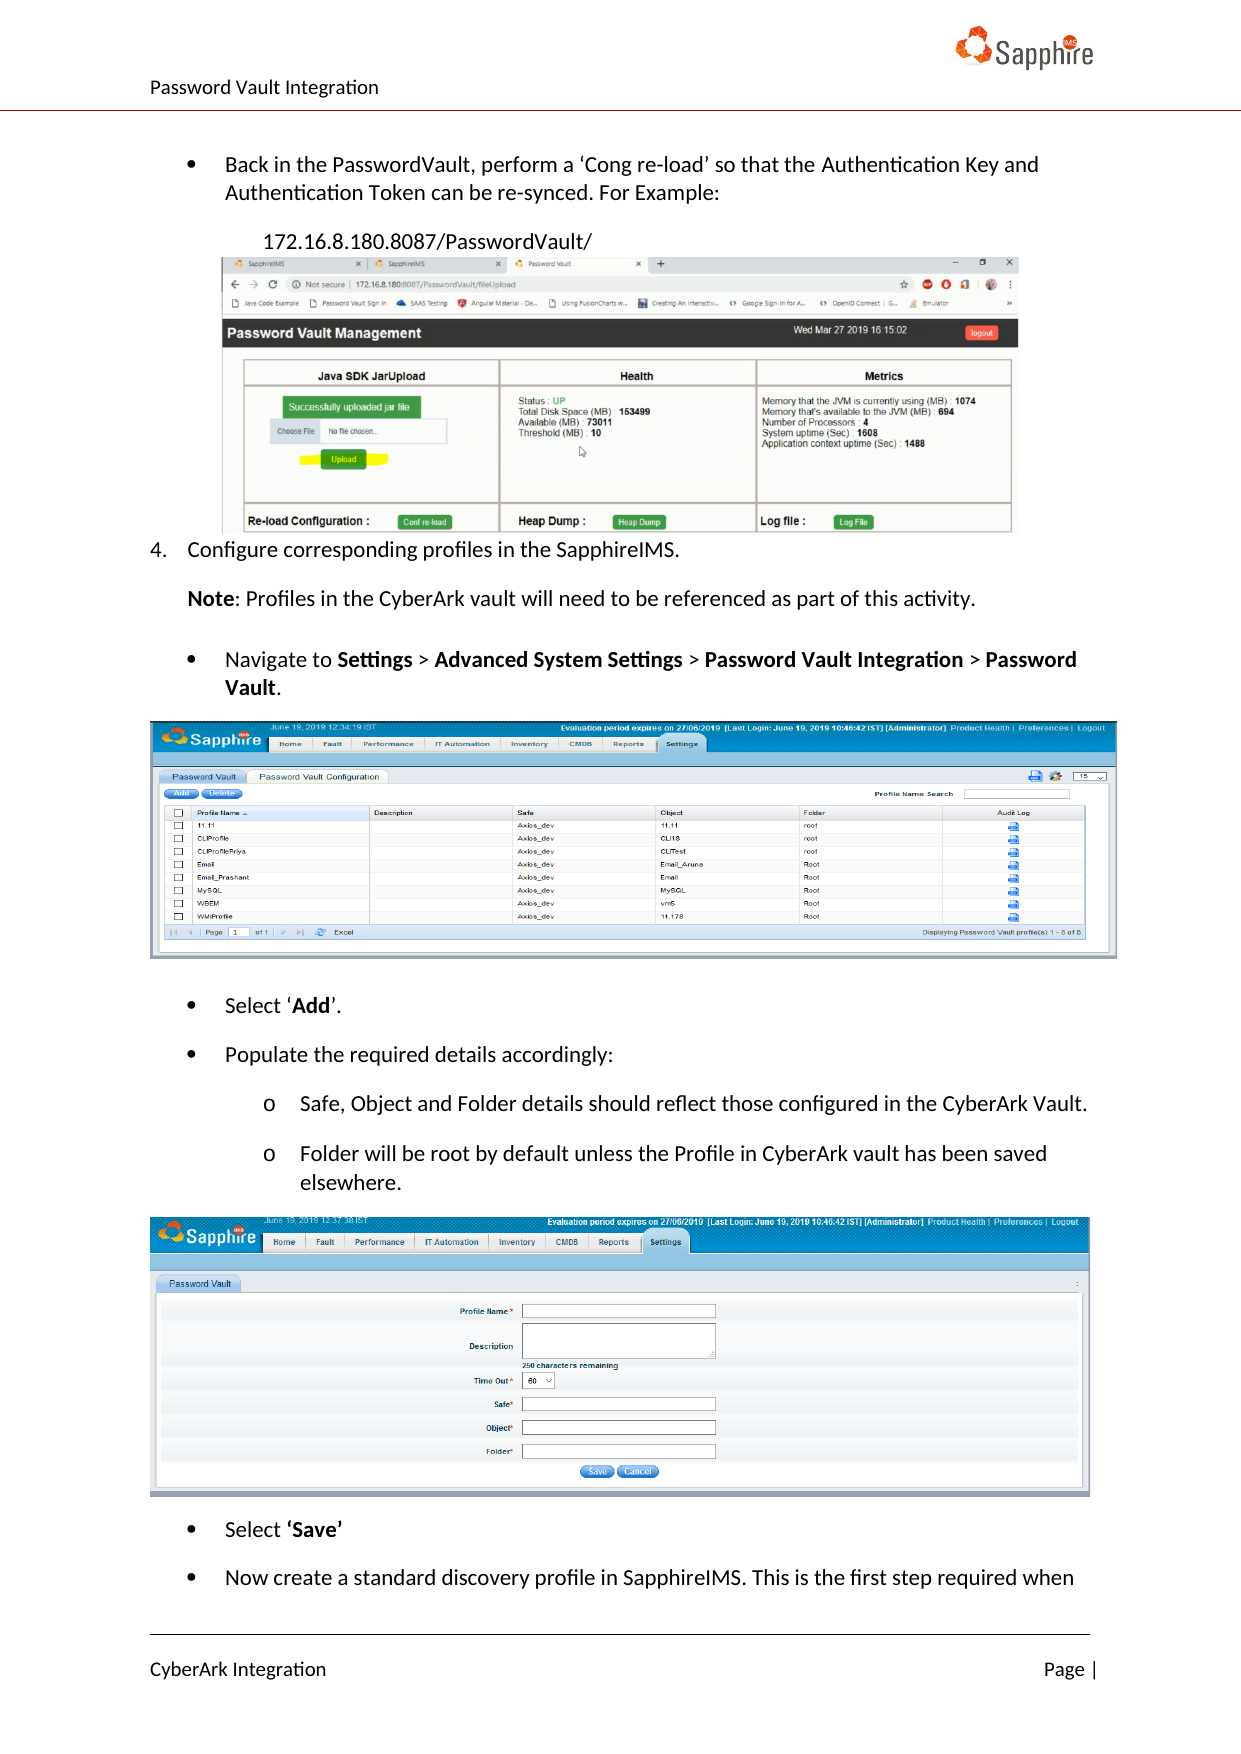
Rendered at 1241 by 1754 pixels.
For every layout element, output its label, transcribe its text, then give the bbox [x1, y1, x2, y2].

picture [172, 1232, 183, 1241]
picture [199, 1235, 205, 1242]
list Populate the required details accordingly: [187, 1040, 1090, 1068]
list Folder will be root by default unless the Profile in CyberArk vault has been saved elsewhere. [262, 1139, 1090, 1196]
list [187, 1563, 1090, 1592]
text 172.16.8.180.8087/PasswordVault/ [262, 227, 1090, 255]
picture [947, 19, 1101, 84]
picture [234, 1226, 244, 1242]
picture [168, 1221, 180, 1229]
picture [758, 1219, 771, 1224]
picture [239, 732, 249, 737]
list Navigate to Settings > Advanced System Settings > Password Vault Integration > Password Vault. [187, 645, 1090, 701]
list Configure corresponding profiles in the SapphireIMS. [150, 536, 1090, 564]
picture [159, 1229, 169, 1238]
list Safe, Object and Folder details should reflect those configured in the CyberArk Vault. [262, 1089, 1090, 1118]
list Back in the PasswordVault, perform a ‘Cong re-load’ so that the Authentication Key and Authentication Token can be re-synced. For Example: [187, 150, 1090, 206]
picture [203, 738, 210, 744]
picture [209, 1234, 215, 1245]
picture [172, 728, 184, 734]
picture [163, 734, 172, 741]
picture [176, 737, 186, 743]
picture [150, 1217, 1091, 1497]
list Select ‘Save’ [187, 1515, 1090, 1543]
picture [221, 257, 1019, 534]
text Note: Profiles in the CyberArk vault will need to be referenced as part of this activity. [187, 584, 1090, 612]
picture [150, 721, 1118, 959]
list Select ‘Add’. [187, 991, 1090, 1019]
